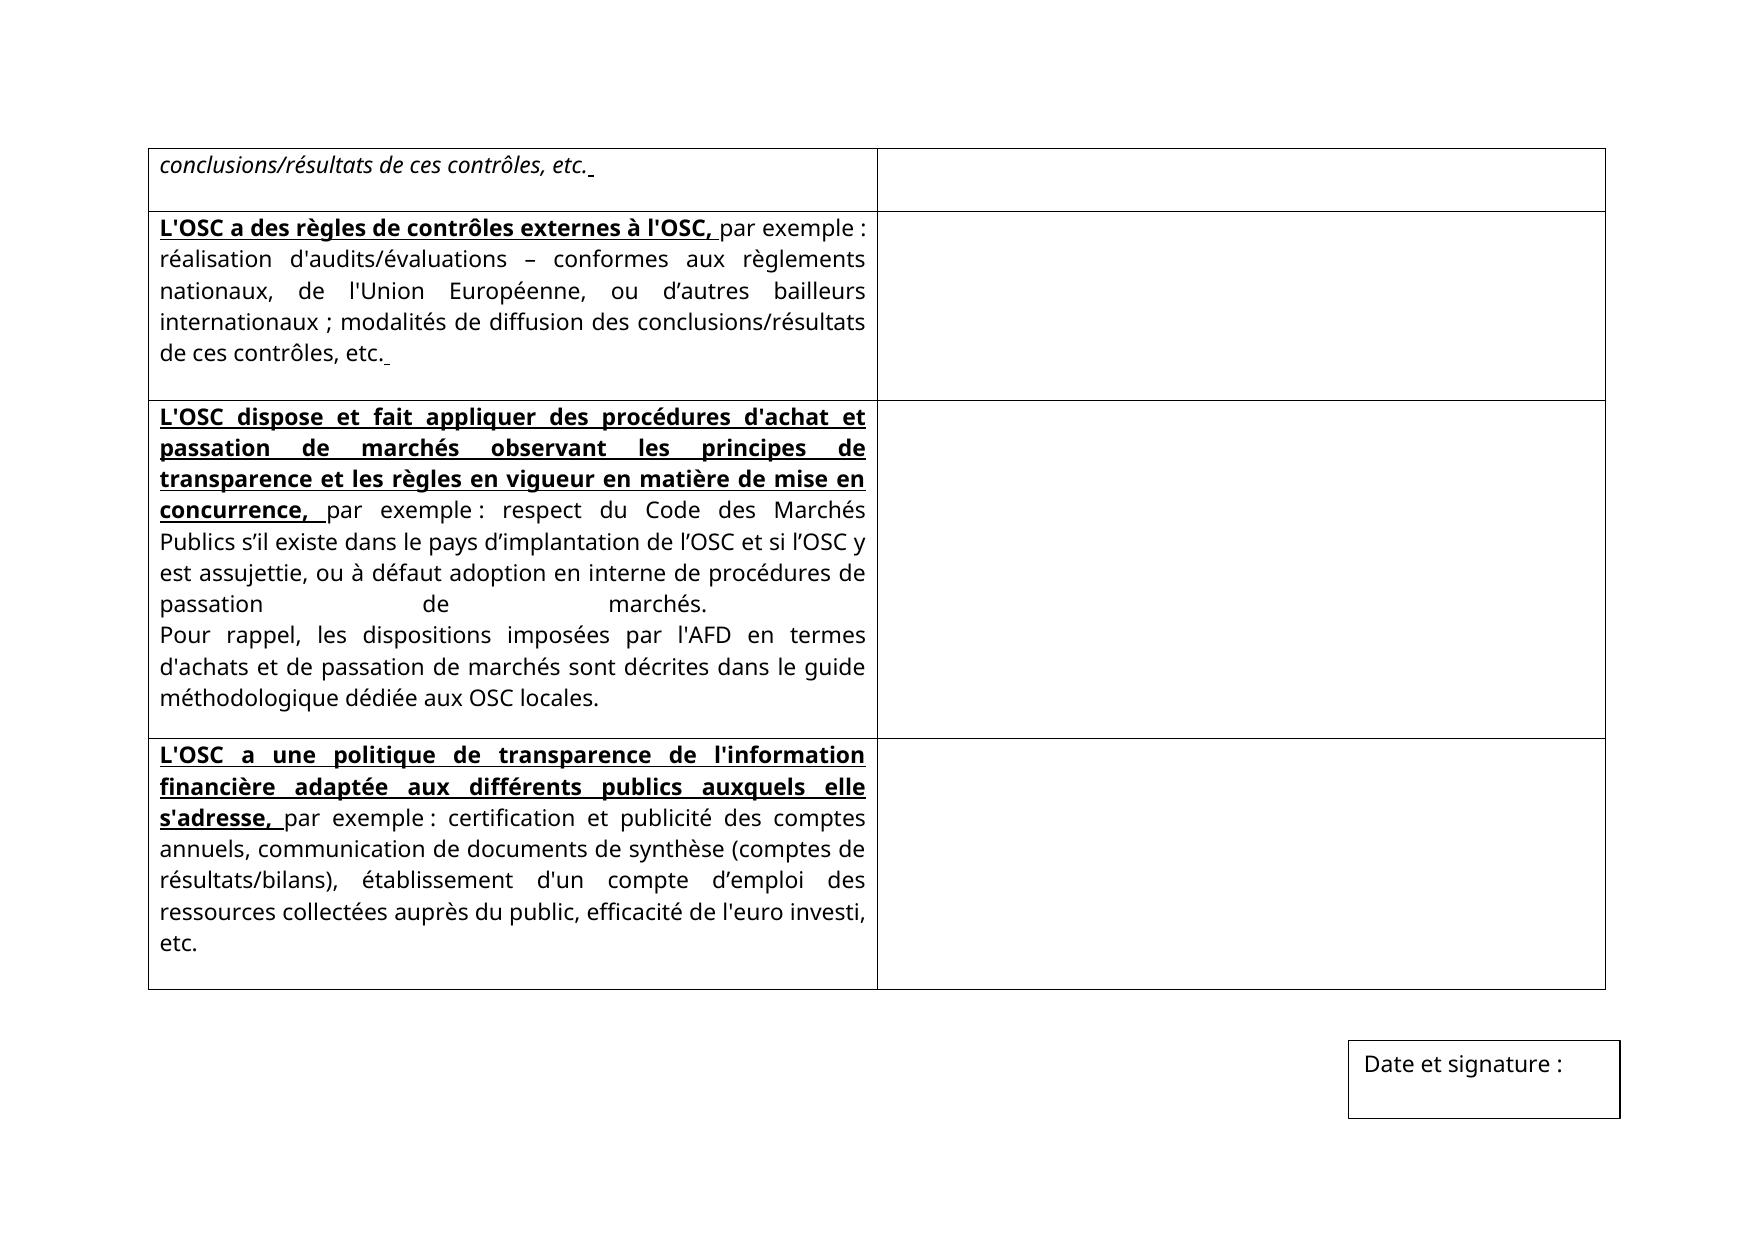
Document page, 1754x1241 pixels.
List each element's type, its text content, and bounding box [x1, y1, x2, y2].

table_cell L'OSC a des règles de contrôles externes à l'OSC, par exemple : réalisation d'audits/évaluations – conformes aux règlements nationaux, de l'Union Européenne, ou d’autres bailleurs internationaux ; modalités de diffusion des conclusions/résultats de ces contrôles, etc. [149, 212, 877, 400]
table_cell [878, 149, 1605, 211]
table_cell L'OSC a une politique de transparence de l'information financière adaptée aux différents publics auxquels elle s'adresse, par exemple : certification et publicité des comptes annuels, communication de documents de synthèse (comptes de résultats/bilans), établissement d'un compte d’emploi des ressources collectées auprès du public, efficacité de l'euro investi, etc. [149, 739, 877, 989]
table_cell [149, 149, 877, 211]
table_cell [878, 401, 1605, 738]
table_cell [878, 739, 1605, 989]
table_cell L'OSC dispose et fait appliquer des procédures d'achat et passation de marchés observant les principes de transparence et les règles en vigueur en matière de mise en concurrence, par exemple : respect du Code des Marchés Publics s’il existe dans le pays d’implantation de l’OSC et si l’OSC y est assujettie, ou à défaut adoption en interne de procédures de passation de marchés. Pour rappel, les dispositions imposées par l'AFD en termes d'achats et de passation de marchés sont décrites dans le guide méthodologique dédiée aux OSC locales. [149, 401, 877, 738]
table_cell [878, 212, 1605, 400]
